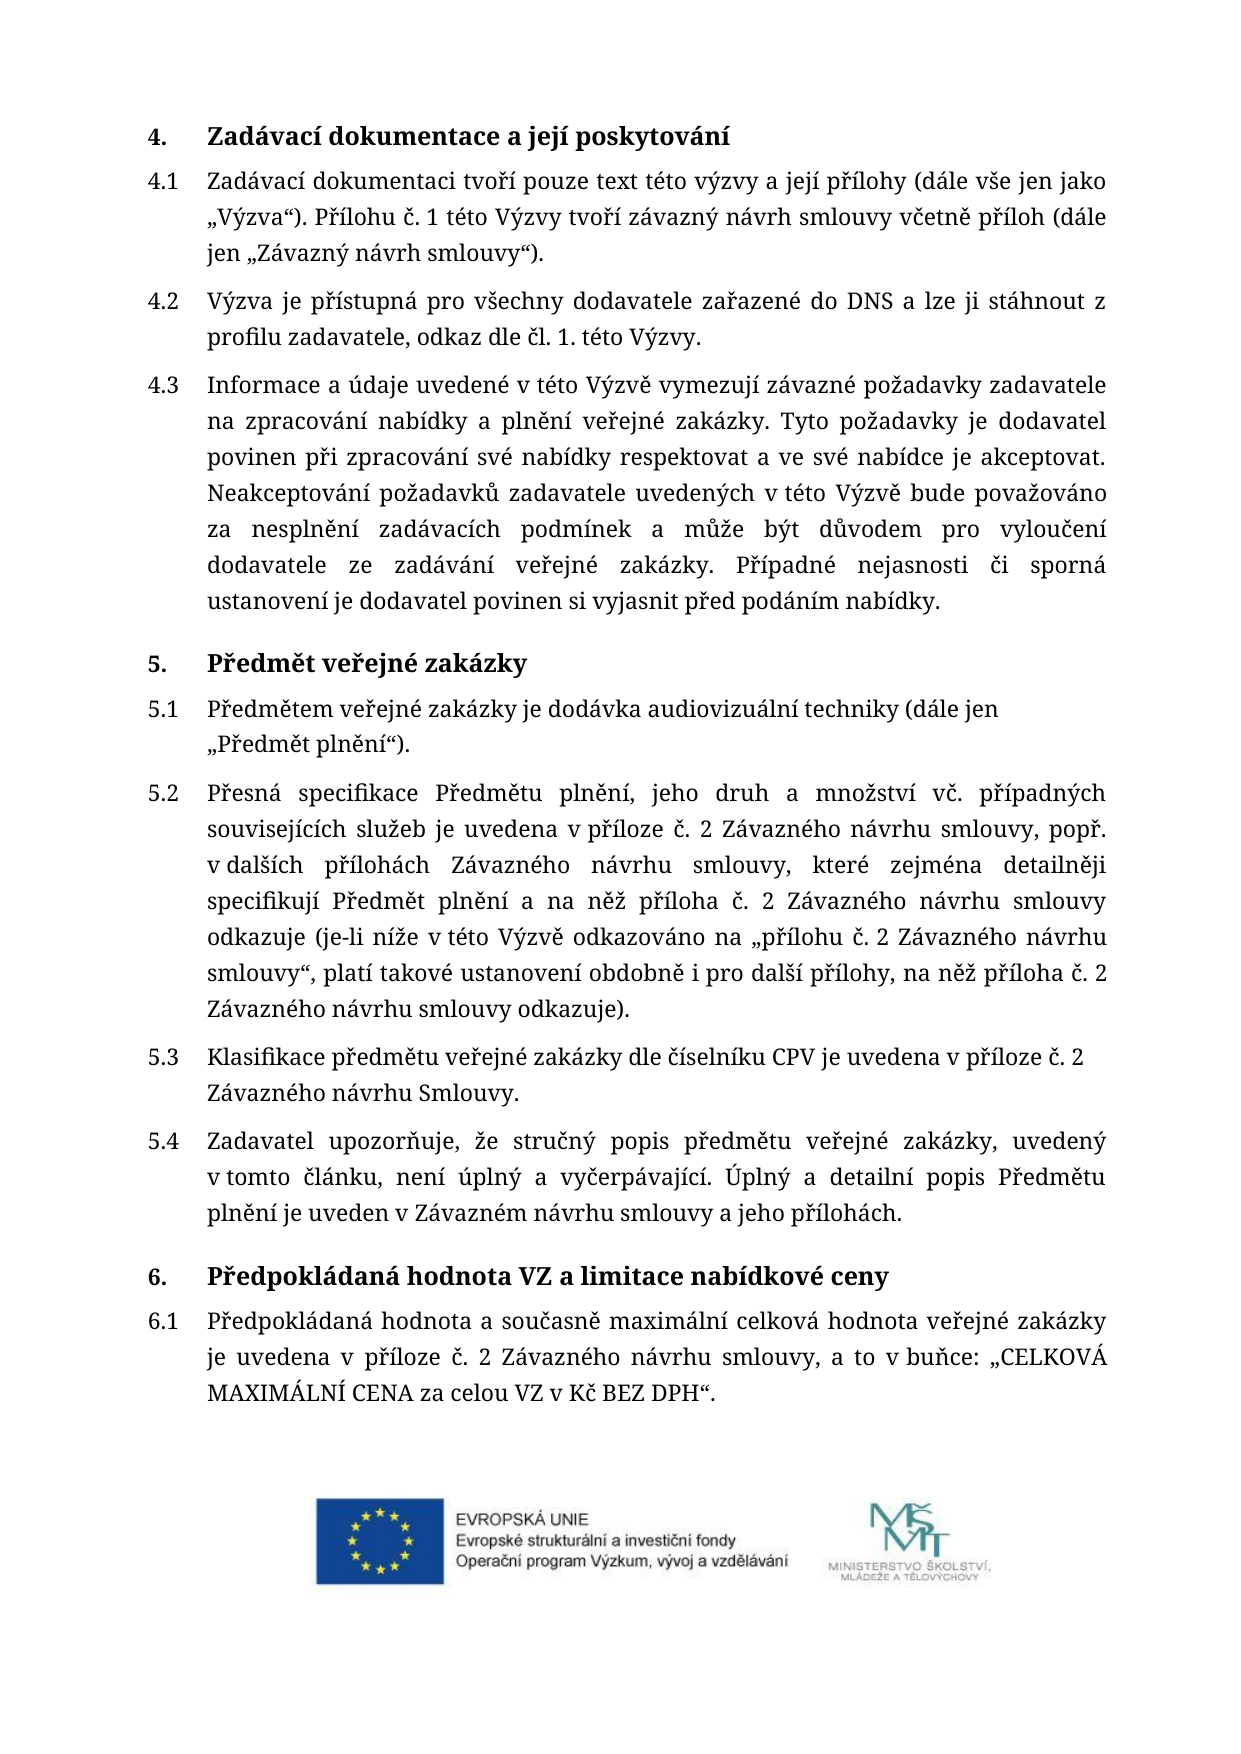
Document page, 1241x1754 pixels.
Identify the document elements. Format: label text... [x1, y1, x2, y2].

list Klasifikace předmětu veřejné zakázky dle číselníku CPV je uvedena v příloze č. 2 Závazného návrhu Smlouvy. [148, 1041, 1107, 1108]
list Předmětem veřejné zakázky je dodávka audiovizuální techniky (dále jen „Předmět plnění“). [148, 692, 1107, 760]
subtitle Předpokládaná hodnota VZ a limitace nabídkové ceny [148, 1258, 1107, 1292]
subtitle Zadávací dokumentace a její poskytování [148, 118, 1107, 152]
list Zadávací dokumentaci tvoří pouze text této výzvy a její přílohy (dále vše jen jako „Výzva“). Přílohu č. 1 této Výzvy tvoří závazný návrh smlouvy včetně příloh (dále jen „Závazný návrh smlouvy“). [148, 165, 1107, 268]
list Předpokládaná hodnota a současně maximální celková hodnota veřejné zakázky je uvedena v příloze č. 2 Závazného návrhu smlouvy, a to v buňce: „CELKOVÁ MAXIMÁLNÍ CENA za celou VZ v Kč BEZ DPH“. [148, 1305, 1107, 1408]
list Zadavatel upozorňuje, že stručný popis předmětu veřejné zakázky, uvedený v tomto článku, není úplný a vyčerpávající. Úplný a detailní popis Předmětu plnění je uveden v Závazném návrhu smlouvy a jeho přílohách. [148, 1125, 1107, 1228]
list Přesná specifikace Předmětu plnění, jeho druh a množství vč. případných souvisejících služeb je uvedena v příloze č. 2 Závazného návrhu smlouvy, popř. v dalších přílohách Závazného návrhu smlouvy, které zejména detailněji specifikují Předmět plnění a na něž příloha č. 2 Závazného návrhu smlouvy odkazuje (je-li níže v této Výzvě odkazováno na „přílohu č. 2 Závazného návrhu smlouvy“, platí takové ustanovení obdobně i pro další přílohy, na něž příloha č. 2 Závazného návrhu smlouvy odkazuje). [148, 777, 1107, 1024]
list Informace a údaje uvedené v této Výzvě vymezují závazné požadavky zadavatele na zpracování nabídky a plnění veřejné zakázky. Tyto požadavky je dodavatel povinen při zpracování své nabídky respektovat a ve své nabídce je akceptovat. Neakceptování požadavků zadavatele uvedených v této Výzvě bude považováno za nesplnění zadávacích podmínek a může být důvodem pro vyloučení dodavatele ze zadávání veřejné zakázky. Případné nejasnosti či sporná ustanovení je dodavatel povinen si vyjasnit před podáním nabídky. [148, 369, 1107, 616]
picture [271, 1457, 1028, 1627]
list Výzva je přístupná pro všechny dodavatele zařazené do DNS a lze ji stáhnout z profilu zadavatele, odkaz dle čl. 1. této Výzvy. [148, 285, 1107, 352]
subtitle Předmět veřejné zakázky [148, 646, 1107, 680]
